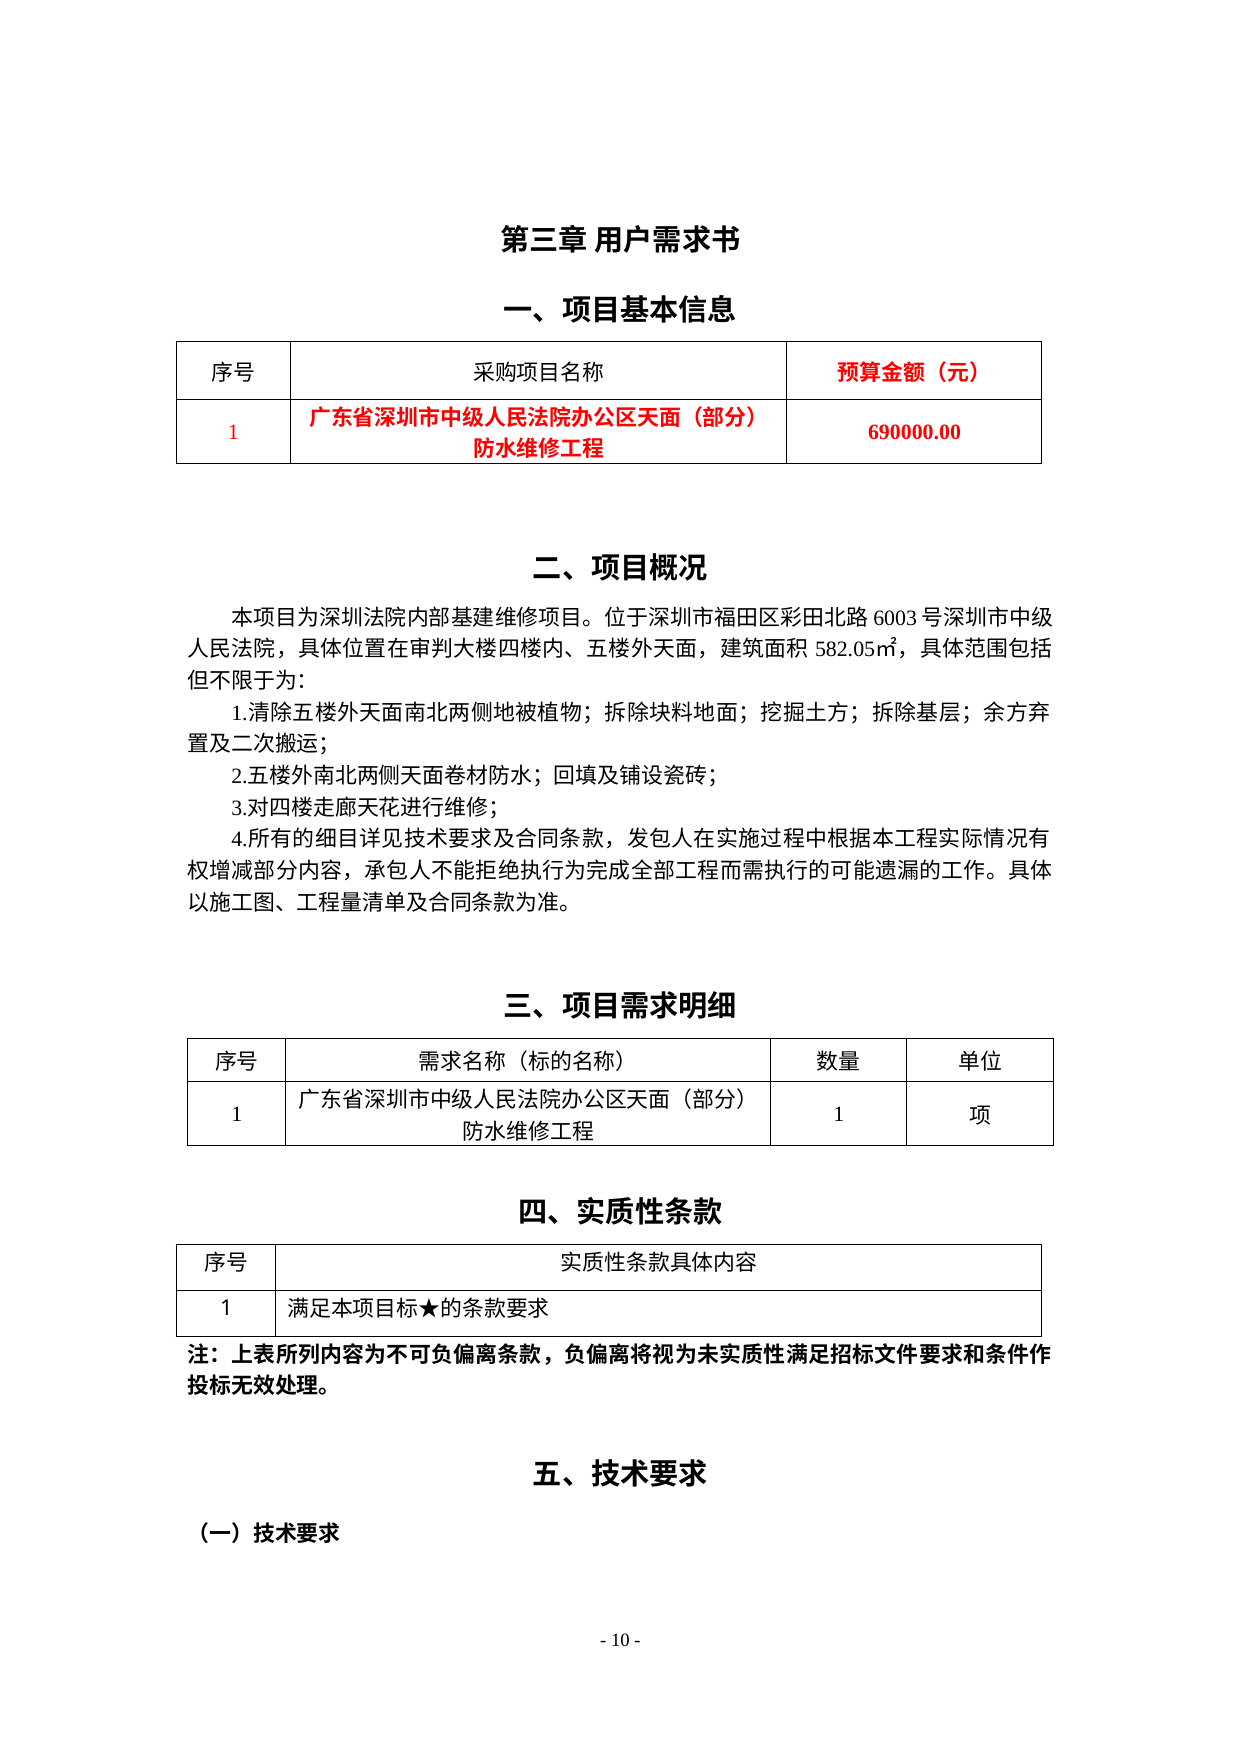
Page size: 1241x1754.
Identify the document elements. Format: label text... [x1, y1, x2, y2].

table_cell 广东省深圳市中级人民法院办公区天面（部分）防水维修工程 [291, 400, 786, 463]
text 第三章 用户需求书 [187, 217, 1053, 259]
table_cell 1 [188, 1082, 285, 1145]
text 一、项目基本信息 [187, 286, 1053, 328]
table_cell 1 [177, 1291, 275, 1336]
text 3.对四楼走廊天花进行维修； [187, 790, 1053, 821]
text 1.清除五楼外天面南北两侧地被植物；拆除块料地面；挖掘土方；拆除基层；余方弃置及二次搬运； [187, 695, 1053, 758]
table_cell 690000.00 [787, 400, 1041, 463]
table_header 单位 [907, 1039, 1053, 1081]
text （一）技术要求 [187, 1505, 1053, 1551]
text 四、实质性条款 [187, 1189, 1053, 1231]
table_header 实质性条款具体内容 [276, 1245, 1041, 1290]
text 4.所有的细目详见技术要求及合同条款，发包人在实施过程中根据本工程实际情况有权增减部分内容，承包人不能拒绝执行为完成全部工程而需执行的可能遗漏的工作。具体以施工图、工程量清单及合同条款为准。 [187, 821, 1053, 916]
table_cell 满足本项目标★的条款要求 [276, 1291, 1041, 1336]
table_header 需求名称（标的名称） [286, 1039, 770, 1081]
table_header 预算金额（元） [787, 342, 1041, 399]
table_cell 1 [771, 1082, 906, 1145]
table_header 序号 [177, 342, 290, 399]
table_cell 广东省深圳市中级人民法院办公区天面（部分）防水维修工程 [286, 1082, 770, 1145]
text 五、技术要求 [187, 1450, 1053, 1492]
text 二、项目概况 [187, 545, 1053, 587]
text 本项目为深圳法院内部基建维修项目。位于深圳市福田区彩田北路6003号深圳市中级人民法院，具体位置在审判大楼四楼内、五楼外天面，建筑面积582.05㎡，具体范围包括但不限于为： [187, 600, 1053, 695]
table_header 序号 [177, 1245, 275, 1290]
table_cell 项 [907, 1082, 1053, 1145]
table_header 数量 [771, 1039, 906, 1081]
table_cell 1 [177, 400, 290, 463]
table_header 采购项目名称 [291, 342, 786, 399]
table_header 序号 [188, 1039, 285, 1081]
text 注：上表所列内容为不可负偏离条款，负偏离将视为未实质性满足招标文件要求和条件作投标无效处理。 [187, 1337, 1053, 1400]
text 三、项目需求明细 [187, 983, 1053, 1025]
text 2.五楼外南北两侧天面卷材防水；回填及铺设瓷砖； [187, 758, 1053, 790]
